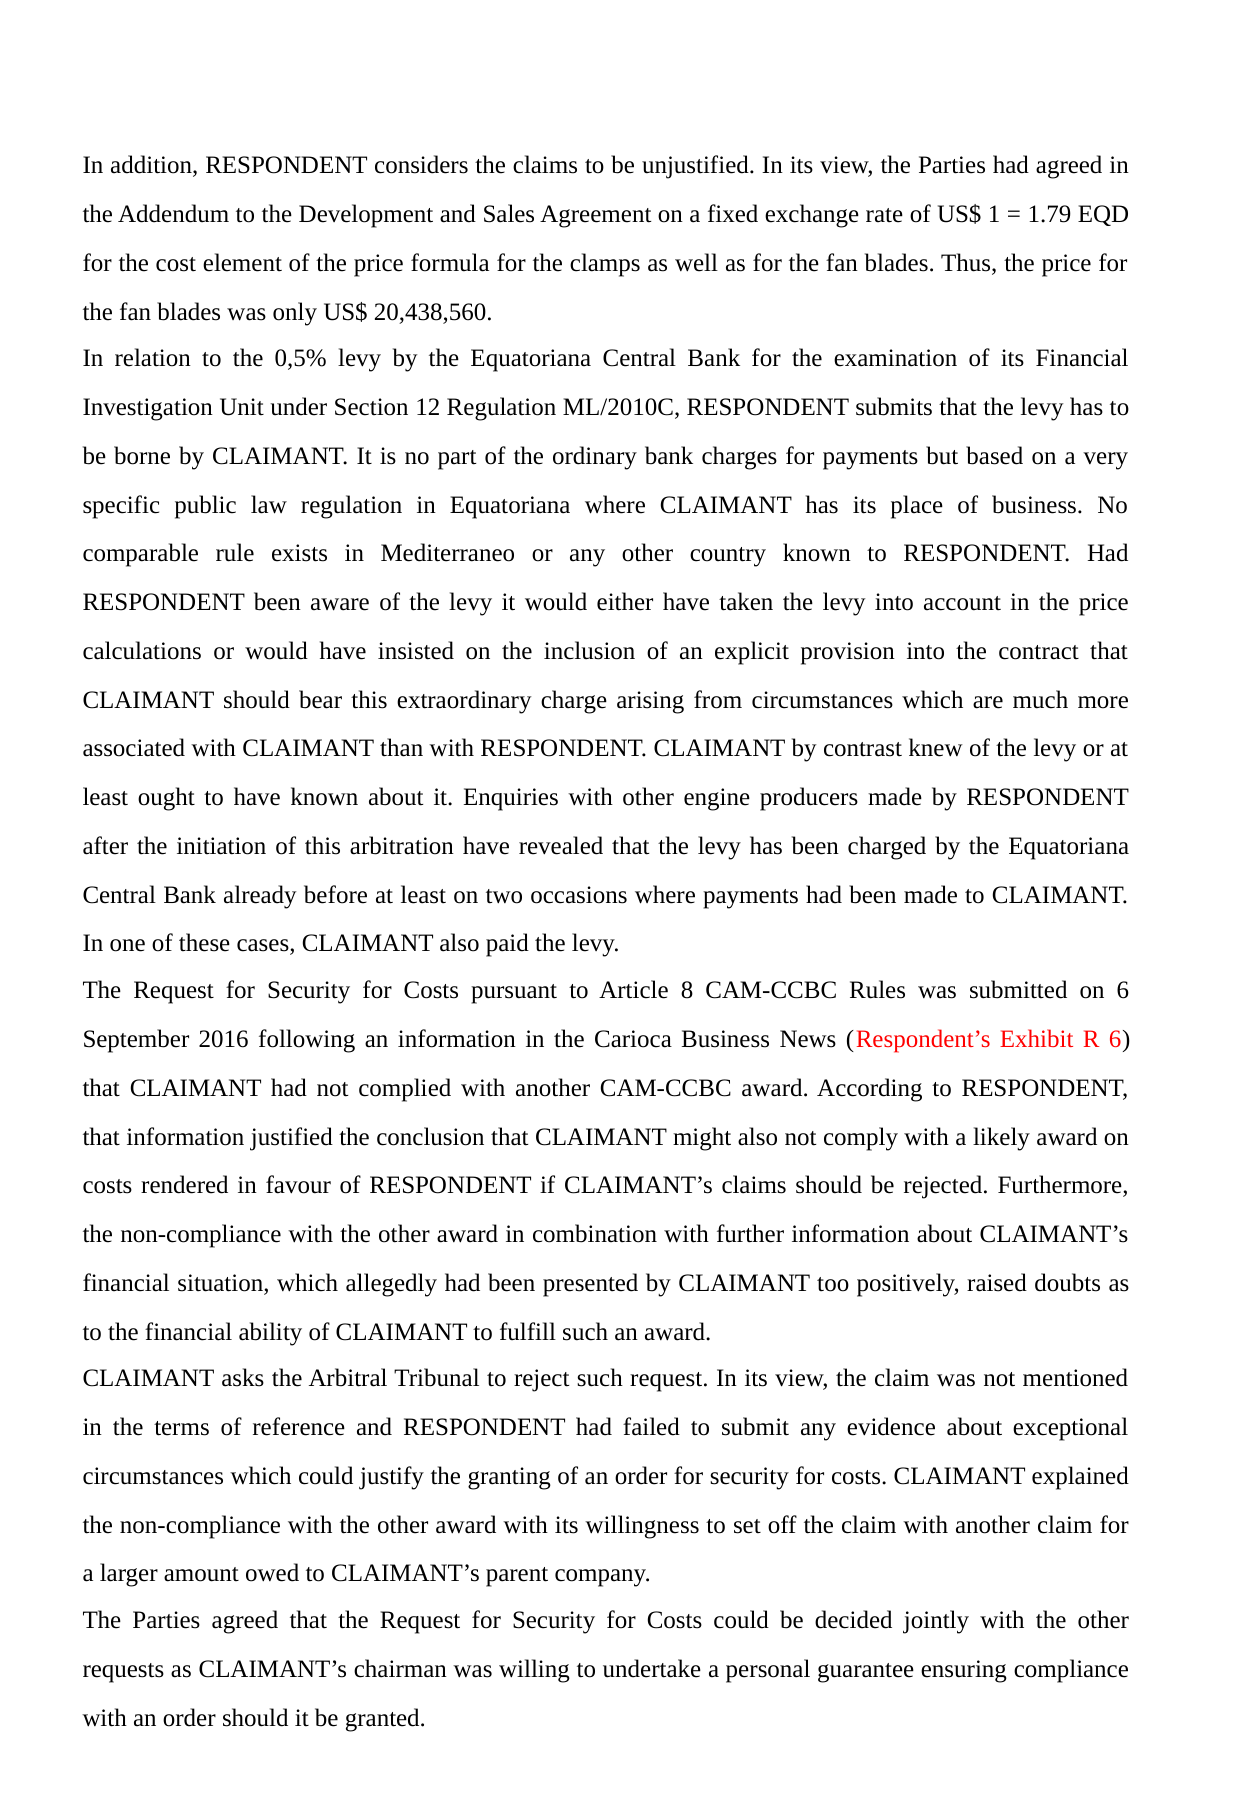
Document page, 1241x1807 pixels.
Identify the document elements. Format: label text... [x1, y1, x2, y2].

text In relation to the 0,5% levy by the Equatoriana Central Bank for the examination of its Financial Investigation Unit under Section 12 Regulation ML/2010C, RESPONDENT submits that the levy has to be borne by CLAIMANT. It is no part of the ordinary bank charges for payments but based on a very specific public law regulation in Equatoriana where CLAIMANT has its place of business. No comparable rule exists in Mediterraneo or any other country known to RESPONDENT. Had RESPONDENT been aware of the levy it would either have taken the levy into account in the price calculations or would have insisted on the inclusion of an explicit provision into the contract that CLAIMANT should bear this extraordinary charge arising from circumstances which are much more associated with CLAIMANT than with RESPONDENT. CLAIMANT by contrast knew of the levy or at least ought to have known about it. Enquiries with other engine producers made by RESPONDENT after the initiation of this arbitration have revealed that the levy has been charged by the Equatoriana Central Bank already before at least on two occasions where payments had been made to CLAIMANT. In one of these cases, CLAIMANT also paid the levy. [82, 342, 1130, 959]
text The Parties agreed that the Request for Security for Costs could be decided jointly with the other requests as CLAIMANT’s chairman was willing to undertake a personal guarantee ensuring compliance with an order should it be granted. [82, 1603, 1130, 1733]
text The Request for Security for Costs pursuant to Article 8 CAM-CCBC Rules was submitted on 6 September 2016 following an information in the Carioca Business News (Respondent’s Exhibit R 6) that CLAIMANT had not complied with another CAM-CCBC award. According to RESPONDENT, that information justified the conclusion that CLAIMANT might also not comply with a likely award on costs rendered in favour of RESPONDENT if CLAIMANT’s claims should be rejected. Furthermore, the non-compliance with the other award in combination with further information about CLAIMANT’s financial situation, which allegedly had been presented by CLAIMANT too positively, raised doubts as to the financial ability of CLAIMANT to fulfill such an award. [82, 973, 1130, 1347]
text CLAIMANT asks the Arbitral Tribunal to reject such request. In its view, the claim was not mentioned in the terms of reference and RESPONDENT had failed to submit any evidence about exceptional circumstances which could justify the granting of an order for security for costs. CLAIMANT explained the non-compliance with the other award with its willingness to set off the claim with another claim for a larger amount owed to CLAIMANT’s parent company. [82, 1362, 1130, 1589]
text In addition, RESPONDENT considers the claims to be unjustified. In its view, the Parties had agreed in the Addendum to the Development and Sales Agreement on a fixed exchange rate of US$ 1 = 1.79 EQD for the cost element of the price formula for the clamps as well as for the fan blades. Thus, the price for the fan blades was only US$ 20,438,560. [82, 148, 1130, 327]
